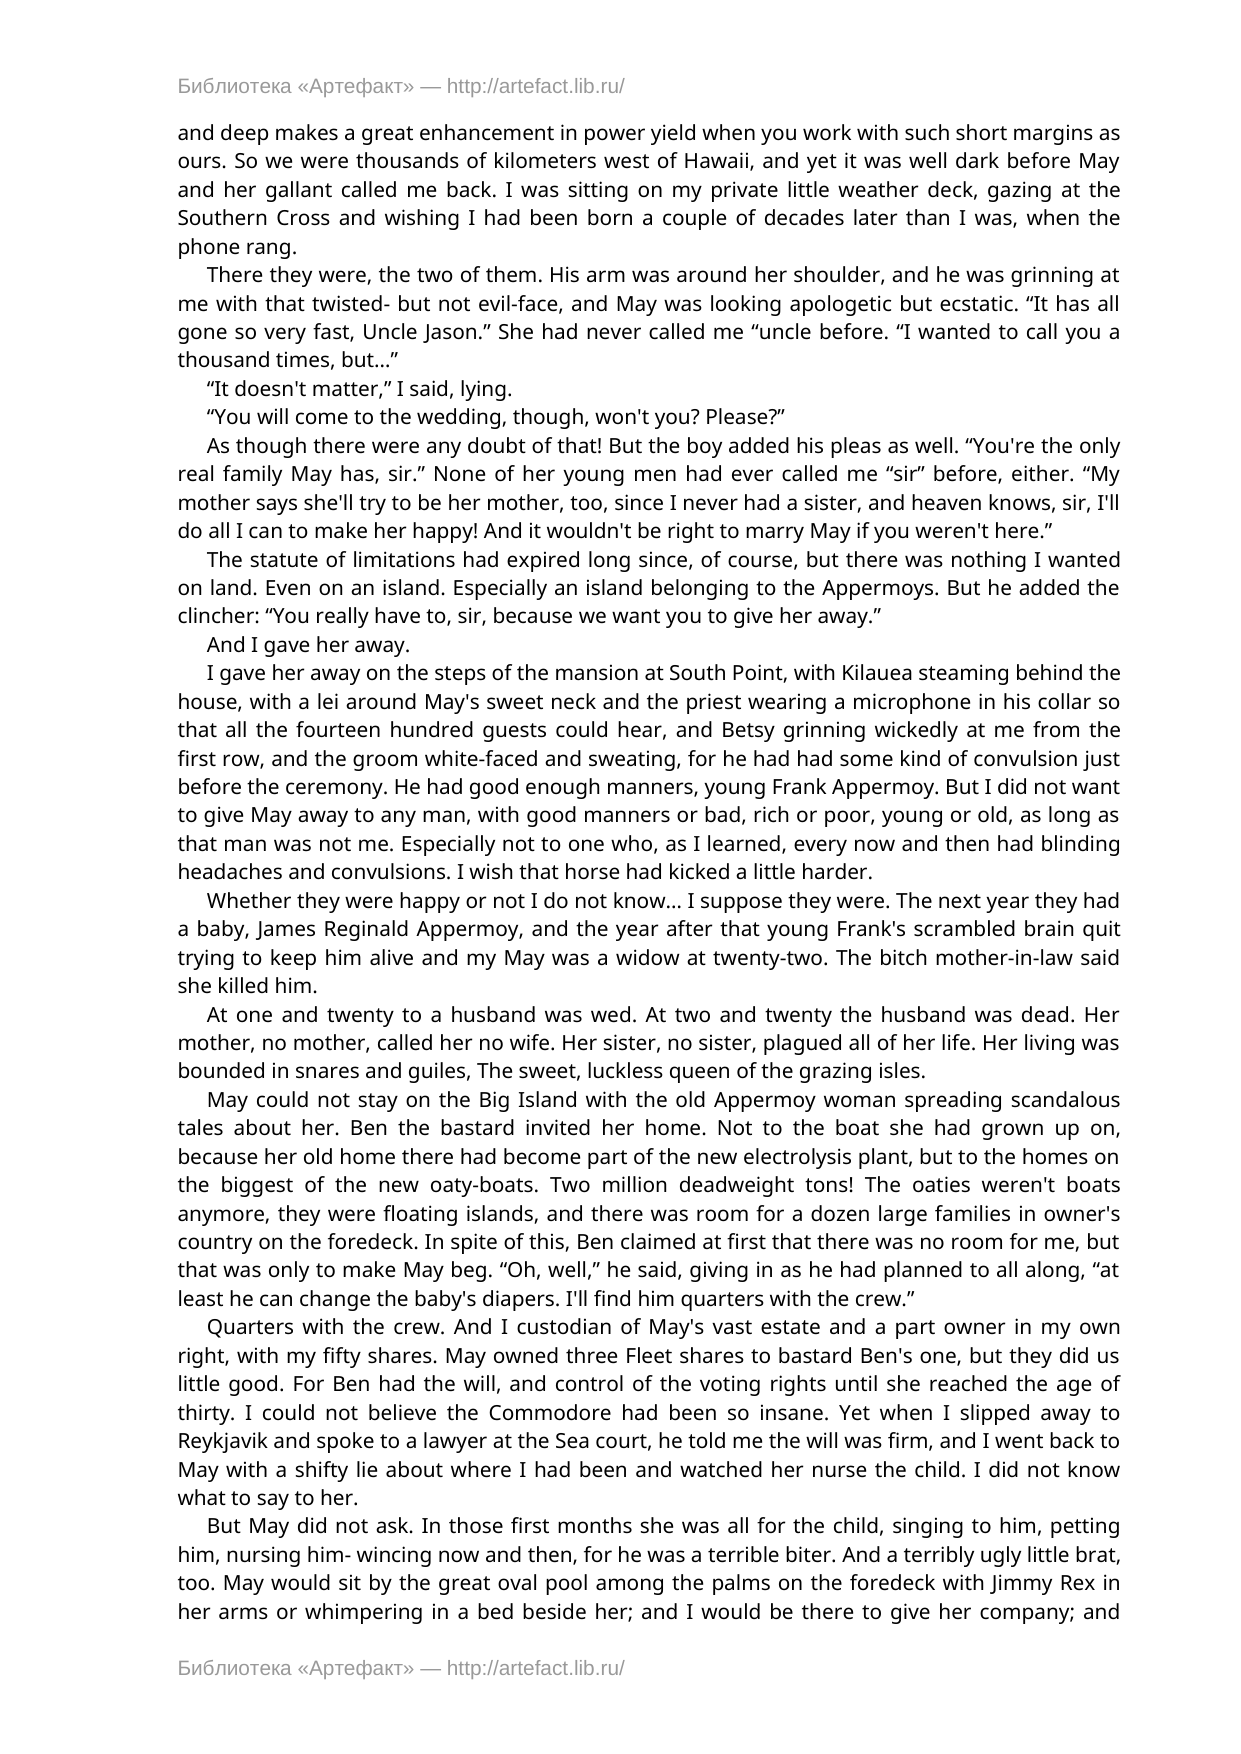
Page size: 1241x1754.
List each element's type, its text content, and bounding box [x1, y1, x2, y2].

text At one and twenty to a husband was wed. At two and twenty the husband was dead. Her mother, no mother, called her no wife. Her sister, no sister, plagued all of her life. Her living was bounded in snares and guiles, The sweet, luckless queen of the grazing isles. [177, 1000, 1122, 1085]
text I gave her away on the steps of the mansion at South Point, with Kilauea steaming behind the house, with a lei around May's sweet neck and the priest wearing a microphone in his collar so that all the fourteen hundred guests could hear, and Betsy grinning wickedly at me from the first row, and the groom white-faced and sweating, for he had had some kind of convulsion just before the ceremony. He had good enough manners, young Frank Appermoy. But I did not want to give May away to any man, with good manners or bad, rich or poor, young or old, as long as that man was not me. Especially not to one who, as I learned, every now and then had blinding headaches and convulsions. I wish that horse had kicked a little harder. [177, 658, 1122, 886]
text And I gave her away. [177, 630, 1122, 658]
text Quarters with the crew. And I custodian of May's vast estate and a part owner in my own right, with my fifty shares. May owned three Fleet shares to bastard Ben's one, but they did us little good. For Ben had the will, and control of the voting rights until she reached the age of thirty. I could not believe the Commodore had been so insane. Yet when I slipped away to Reykjavik and spoke to a lawyer at the Sea court, he told me the will was firm, and I went back to May with a shifty lie about where I had been and watched her nurse the child. I did not know what to say to her. [177, 1312, 1122, 1512]
text There they were, the two of them. His arm was around her shoulder, and he was grinning at me with that twisted- but not evil-face, and May was looking apologetic but ecstatic. “It has all gone so very fast, Uncle Jason.” She had never called me “uncle before. “I wanted to call you a thousand times, but…” [177, 260, 1122, 374]
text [177, 1512, 1122, 1625]
text The statute of limitations had expired long since, of course, but there was nothing I wanted on land. Even on an island. Especially an island belonging to the Appermoys. But he added the clincher: “You really have to, sir, because we want you to give her away.” [177, 545, 1122, 630]
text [177, 118, 1122, 260]
text “You will come to the wedding, though, won't you? Please?” [177, 402, 1122, 431]
text May could not stay on the Big Island with the old Appermoy woman spreading scandalous tales about her. Ben the bastard invited her home. Not to the boat she had grown up on, because her old home there had become part of the new electrolysis plant, but to the homes on the biggest of the new oaty-boats. Two million deadweight tons! The oaties weren't boats anymore, they were floating islands, and there was room for a dozen large families in owner's country on the foredeck. In spite of this, Ben claimed at first that there was no room for me, but that was only to make May beg. “Oh, well,” he said, giving in as he had planned to all along, “at least he can change the baby's diapers. I'll find him quarters with the crew.” [177, 1085, 1122, 1312]
text As though there were any doubt of that! But the boy added his pleas as well. “You're the only real family May has, sir.” None of her young men had ever called me “sir” before, either. “My mother says she'll try to be her mother, too, since I never had a sister, and heaven knows, sir, I'll do all I can to make her happy! And it wouldn't be right to marry May if you weren't here.” [177, 431, 1122, 545]
text “It doesn't matter,” I said, lying. [177, 374, 1122, 402]
text Whether they were happy or not I do not know… I suppose they were. The next year they had a baby, James Reginald Appermoy, and the year after that young Frank's scrambled brain quit trying to keep him alive and my May was a widow at twenty-two. The bitch mother-in-law said she killed him. [177, 886, 1122, 1000]
